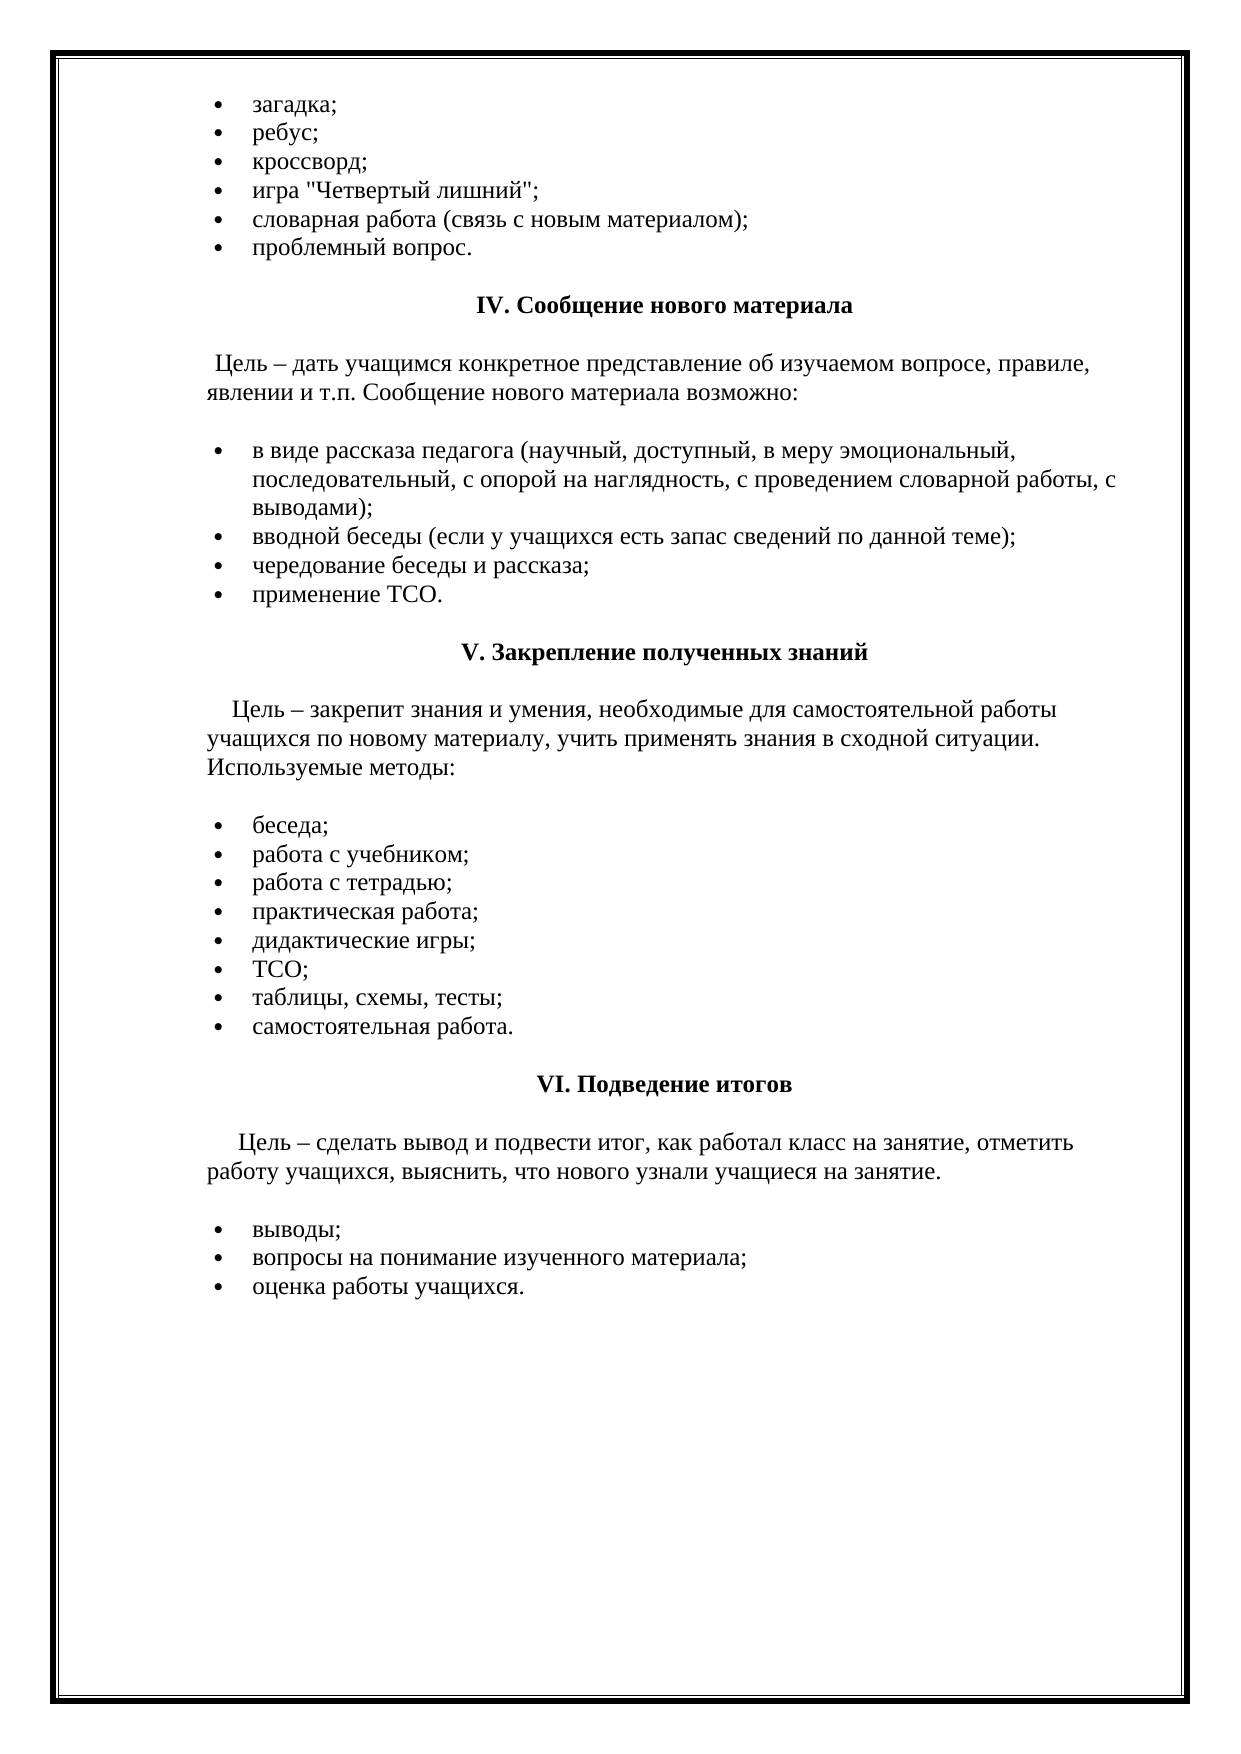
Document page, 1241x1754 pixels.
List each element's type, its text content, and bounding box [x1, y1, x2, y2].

list оценка работы учащихся. [214, 1271, 1152, 1300]
text IV. Сообщение нового материала [177, 290, 1152, 319]
list кроссворд; [214, 146, 1152, 175]
text V. Закрепление полученных знаний [177, 637, 1152, 665]
list чередование беседы и рассказа; [214, 550, 1152, 579]
text Цель – сделать вывод и подвести итог, как работал класс на занятие, отметить работу учащихся, выяснить, что нового узнали учащиеся на занятие. [207, 1127, 1152, 1184]
list работа с учебником; [214, 839, 1152, 867]
list вопросы на понимание изученного материала; [214, 1242, 1152, 1271]
list выводы; [214, 1214, 1152, 1242]
list загадка; [214, 89, 1152, 117]
text Цель – дать учащимся конкретное представление об изучаемом вопросе, правиле, явлении и т.п. Сообщение нового материала возможно: [177, 348, 1152, 406]
text VI. Подведение итогов [177, 1069, 1152, 1098]
list вводной беседы (если у учащихся есть запас сведений по данной теме); [214, 521, 1152, 550]
list работа с тетрадью; [214, 867, 1152, 896]
list проблемный вопрос. [214, 232, 1152, 261]
list в виде рассказа педагога (научный, доступный, в меру эмоциональный, последовательный, с опорой на наглядность, с проведением словарной работы, с выводами); [214, 435, 1152, 521]
list игра "Четвертый лишний"; [214, 175, 1152, 204]
list словарная работа (связь с новым материалом); [214, 204, 1152, 232]
list ребус; [214, 117, 1152, 146]
list применение ТСО. [214, 579, 1152, 607]
list таблицы, схемы, тесты; [214, 982, 1152, 1011]
list беседа; [214, 810, 1152, 839]
list практическая работа; [214, 896, 1152, 925]
list самостоятельная работа. [214, 1011, 1152, 1040]
text Цель – закрепит знания и умения, необходимые для самостоятельной работы учащихся по новому материалу, учить применять знания в сходной ситуации. Используемые методы: [207, 694, 1152, 781]
list ТСО; [214, 954, 1152, 982]
list дидактические игры; [214, 925, 1152, 954]
